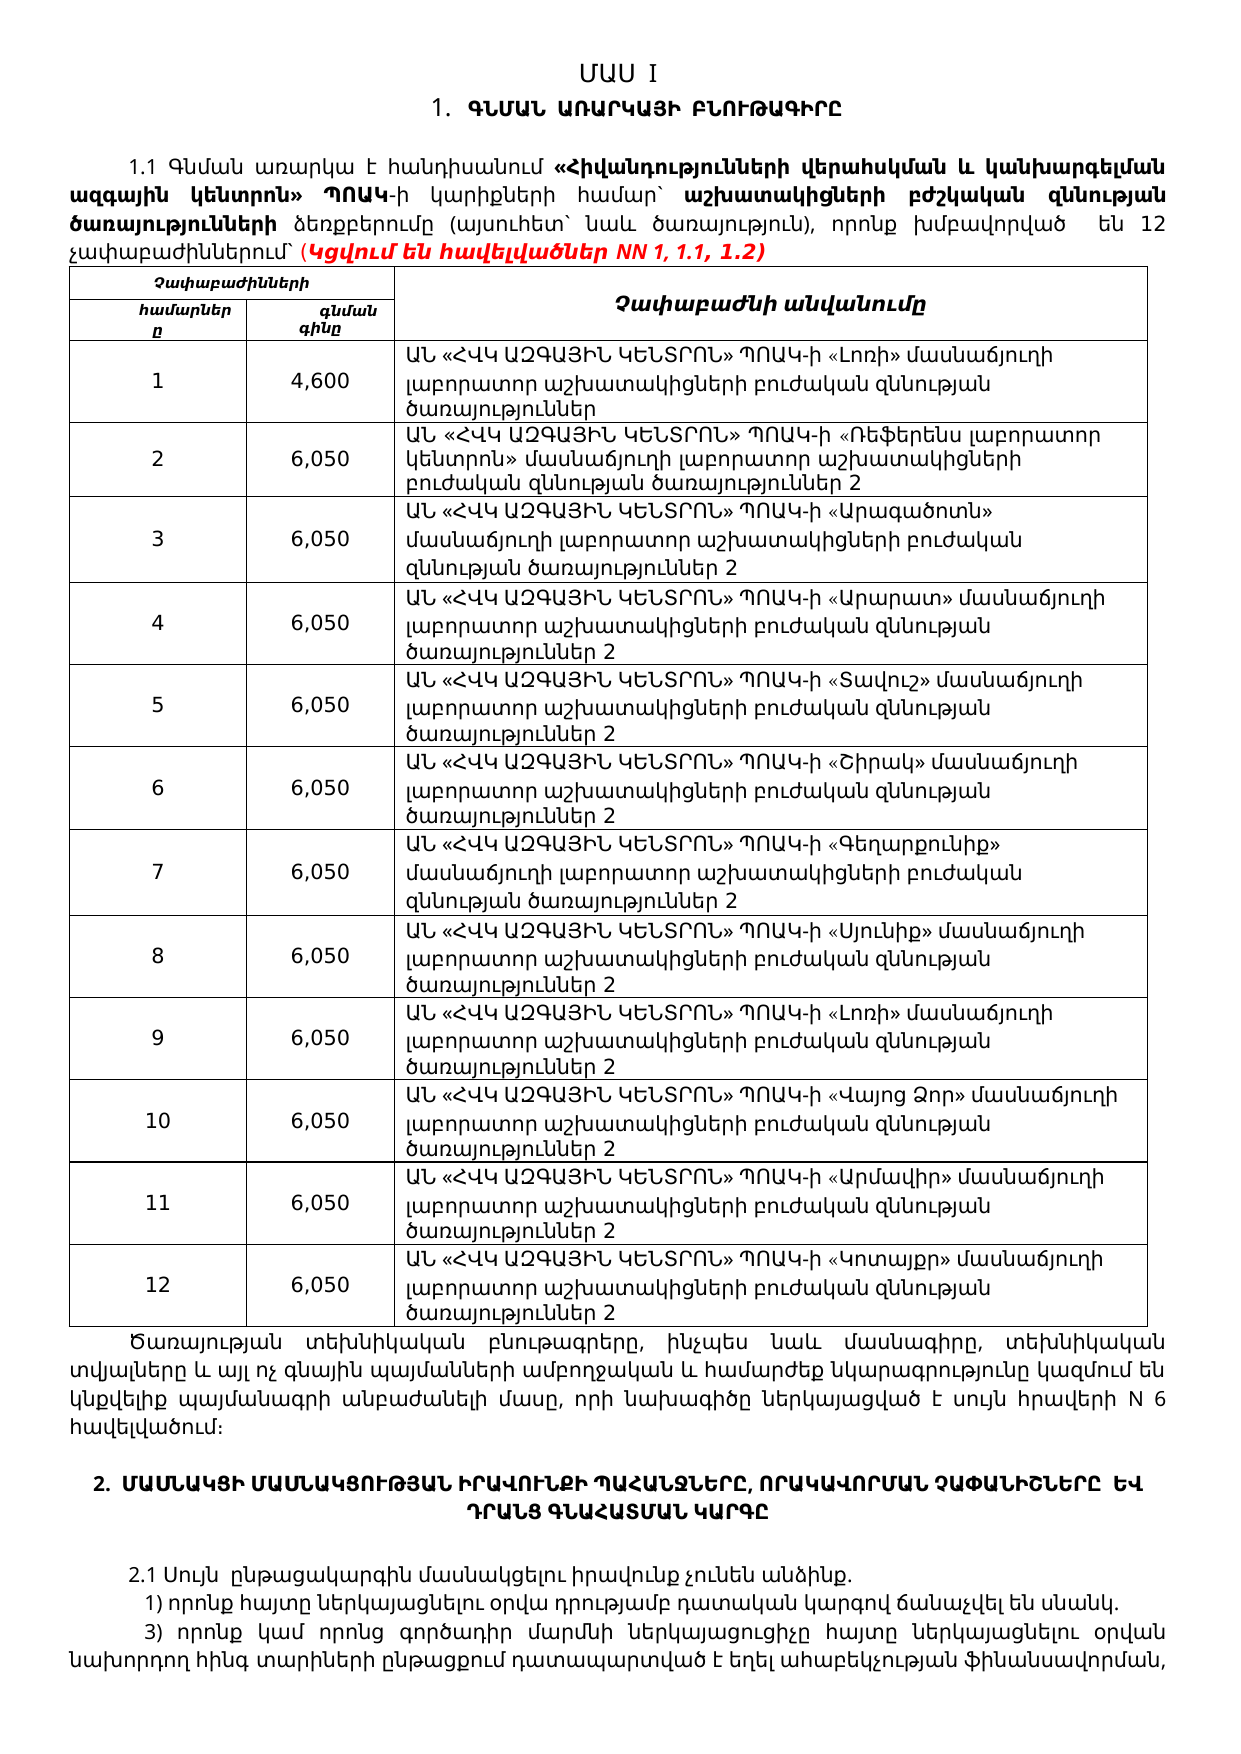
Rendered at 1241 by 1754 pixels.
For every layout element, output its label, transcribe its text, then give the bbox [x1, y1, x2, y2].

table_cell 2 [70, 423, 246, 496]
table_cell 10 [70, 1080, 246, 1161]
table_cell 7 [70, 830, 246, 915]
text 2. ՄԱՍՆԱԿՑԻ ՄԱՍՆԱԿՑՈՒԹՅԱՆ ԻՐԱՎՈՒՆՔԻ ՊԱՀԱՆՋՆԵՐԸ, ՈՐԱԿԱՎՈՐՄԱՆ ՉԱՓԱՆԻՇՆԵՐԸ ԵՎ ԴՐԱՆՑ ԳՆԱՀԱՏՄԱՆ ԿԱՐԳԸ [69, 1469, 1167, 1526]
table_cell 6,050 [247, 1245, 394, 1326]
table_cell ԱՆ «ՀՎԿ ԱԶԳԱՅԻՆ ԿԵՆՏՐՈՆ» ՊՈԱԿ-ի Արագածոտն» մասնաճյուղի լաբորատոր աշխատակիցների բուժական զննության ծառայություններ 2 [395, 497, 1147, 582]
table_cell 1 [70, 341, 246, 422]
table_cell 6,050 [247, 1163, 394, 1243]
list ԳՆՄԱՆ ԱՌԱՐԿԱՅԻ ԲՆՈՒԹԱԳԻՐԸ [107, 89, 1167, 124]
table_cell 3 [70, 497, 246, 582]
table_cell ԱՆ «ՀՎԿ ԱԶԳԱՅԻՆ ԿԵՆՏՐՈՆ» ՊՈԱԿ-ի Սյունիք» մասնաճյուղի լաբորատոր աշխատակիցների բուժական զննության ծառայություններ 2 [395, 916, 1147, 997]
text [69, 1617, 1167, 1674]
table_cell ԱՆ «ՀՎԿ ԱԶԳԱՅԻՆ ԿԵՆՏՐՈՆ» ՊՈԱԿ-ի Շիրակ» մասնաճյուղի լաբորատոր աշխատակիցների բուժական զննության ծառայություններ 2 [395, 747, 1147, 828]
table_cell 6,050 [247, 1080, 394, 1161]
table_cell գնման գինը [247, 300, 394, 339]
text Ծառայության տեխնիկական բնութագրերը, ինչպես նաև մասնագիրը, տեխնիկական տվյալները և այլ ոչ գնային պայմանների ամբողջական և համարժեք նկարագրությունը կազմում են կնքվելիք պայմանագրի անբաժանելի մասը, որի նախագիծը ներկայացված է սույն հրավերի N 6 հավելվածում։ [69, 1327, 1167, 1441]
table_cell 6,050 [247, 998, 394, 1079]
table_cell 6,050 [247, 747, 394, 828]
table_cell 6,050 [247, 830, 394, 915]
table_header Չափաբաժնի անվանումը [395, 267, 1147, 339]
table_cell 6 [70, 747, 246, 828]
table_cell 11 [70, 1163, 246, 1243]
table_cell ԱՆ «ՀՎԿ ԱԶԳԱՅԻՆ ԿԵՆՏՐՈՆ» ՊՈԱԿ-ի Վայոց Ձոր» մասնաճյուղի լաբորատոր աշխատակիցների բուժական զննության ծառայություններ 2 [395, 1080, 1147, 1161]
table_cell ԱՆ «ՀՎԿ ԱԶԳԱՅԻՆ ԿԵՆՏՐՈՆ» ՊՈԱԿ-ի Ռեֆերենս լաբորատոր կենտրոն» մասնաճյուղի լաբորատոր աշխատակիցների բուժական զննության ծառայություններ 2 [395, 423, 1147, 496]
text ՄԱՍ I [69, 56, 1167, 89]
table_cell 4,600 [247, 341, 394, 422]
table_cell 6,050 [247, 916, 394, 997]
table_cell ԱՆ «ՀՎԿ ԱԶԳԱՅԻՆ ԿԵՆՏՐՈՆ» ՊՈԱԿ-ի Լոռի» մասնաճյուղի լաբորատոր աշխատակիցների բուժական զննության ծառայություններ [395, 341, 1147, 422]
table_cell 6,050 [247, 665, 394, 746]
table_cell 8 [70, 916, 246, 997]
table_cell 4 [70, 583, 246, 664]
text 2.1 Սույն ընթացակարգին մասնակցելու իրավունք չունեն անձինք. [69, 1560, 1167, 1588]
table_cell ԱՆ «ՀՎԿ ԱԶԳԱՅԻՆ ԿԵՆՏՐՈՆ» ՊՈԱԿ-ի Արարատ» մասնաճյուղի լաբորատոր աշխատակիցների բուժական զննության ծառայություններ 2 [395, 583, 1147, 664]
table_cell ԱՆ «ՀՎԿ ԱԶԳԱՅԻՆ ԿԵՆՏՐՈՆ» ՊՈԱԿ-ի Լոռի» մասնաճյուղի լաբորատոր աշխատակիցների բուժական զննության ծառայություններ 2 [395, 998, 1147, 1079]
table_cell 12 [70, 1245, 246, 1326]
table_cell 5 [70, 665, 246, 746]
table_cell ԱՆ «ՀՎԿ ԱԶԳԱՅԻՆ ԿԵՆՏՐՈՆ» ՊՈԱԿ-ի Արմավիր» մասնաճյուղի լաբորատոր աշխատակիցների բուժական զննության ծառայություններ 2 [395, 1163, 1147, 1243]
table_cell ԱՆ «ՀՎԿ ԱԶԳԱՅԻՆ ԿԵՆՏՐՈՆ» ՊՈԱԿ-ի Գեղարքունիք» մասնաճյուղի լաբորատոր աշխատակիցների բուժական զննության ծառայություններ 2 [395, 830, 1147, 915]
table_cell 6,050 [247, 583, 394, 664]
table_cell 6,050 [247, 423, 394, 496]
table_cell 9 [70, 998, 246, 1079]
table_cell համարները [70, 300, 246, 339]
table_cell ԱՆ «ՀՎԿ ԱԶԳԱՅԻՆ ԿԵՆՏՐՈՆ» ՊՈԱԿ-ի Տավուշ» մասնաճյուղի լաբորատոր աշխատակիցների բուժական զննության ծառայություններ 2 [395, 665, 1147, 746]
table_cell ԱՆ «ՀՎԿ ԱԶԳԱՅԻՆ ԿԵՆՏՐՈՆ» ՊՈԱԿ-ի Կոտայքր» մասնաճյուղի լաբորատոր աշխատակիցների բուժական զննության ծառայություններ 2 [395, 1245, 1147, 1326]
text 1) որոնք հայտը ներկայացնելու օրվա դրությամբ դատական կարգով ճանաչվել են սնանկ. [69, 1588, 1167, 1617]
table_cell 6,050 [247, 497, 394, 582]
table_header Չափաբաժինների [70, 267, 394, 299]
subtitle 1.1 Գնման առարկա է հանդիսանում «Հիվանդությունների վերահսկման և կանխարգելման ազգային կենտրոն» ՊՈԱԿ-ի կարիքների համար` աշխատակիցների բժշկական զննության ծառայությունների ձեռքբերումը (այսուհետ` նաև ծառայություն), որոնք խմբավորված են 12 չափաբաժիններում` (Կցվում են հավելվածներ NN 1, 1.1, 1.2) [69, 152, 1167, 266]
